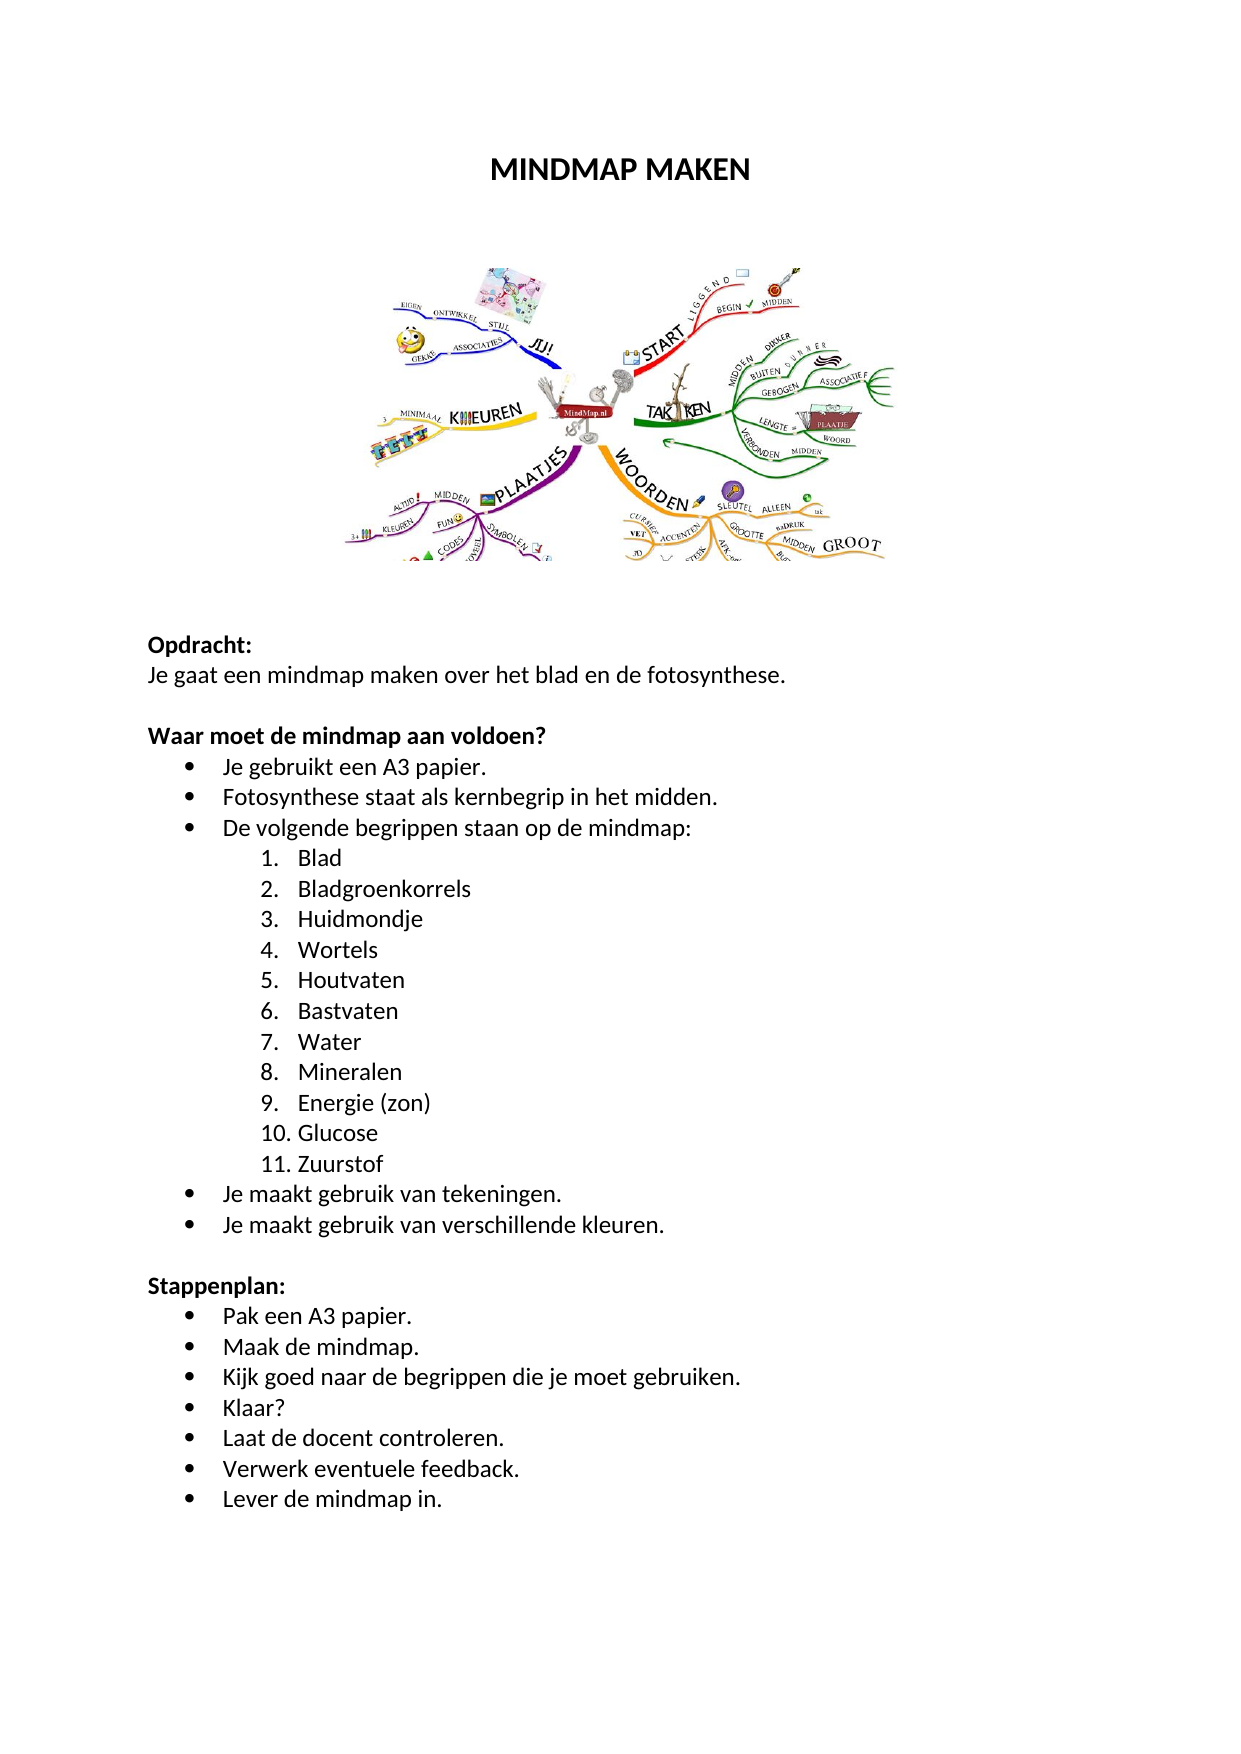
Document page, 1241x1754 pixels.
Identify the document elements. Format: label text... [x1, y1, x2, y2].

list Klaar? [185, 1392, 1093, 1422]
list Laat de docent controleren. [185, 1422, 1093, 1453]
text Waar moet de mindmap aan voldoen? [148, 720, 1093, 751]
list Verwerk eventuele feedback. [185, 1453, 1093, 1483]
list De volgende begrippen staan op de mindmap: [185, 812, 1093, 842]
list Je maakt gebruik van tekeningen. [185, 1178, 1093, 1209]
list Bastvaten [260, 995, 1093, 1026]
list Je gebruikt een A3 papier. [185, 751, 1093, 781]
list Pak een A3 papier. [185, 1300, 1093, 1331]
list Zuurstof [260, 1148, 1093, 1178]
list Fotosynthese staat als kernbegrip in het midden. [185, 781, 1093, 812]
picture [340, 268, 900, 561]
text MINDMAP MAKEN [148, 148, 1093, 188]
list Huidmondje [260, 903, 1093, 934]
text Opdracht: Je gaat een mindmap maken over het blad en de fotosynthese. [148, 629, 1093, 690]
list Je maakt gebruik van verschillende kleuren. [185, 1209, 1093, 1239]
list Energie (zon) [260, 1087, 1093, 1117]
list Mineralen [260, 1056, 1093, 1087]
list Blad [260, 842, 1093, 873]
list Glucose [260, 1117, 1093, 1148]
list Kijk goed naar de begrippen die je moet gebruiken. [185, 1361, 1093, 1392]
list Bladgroenkorrels [260, 873, 1093, 903]
list Houtvaten [260, 964, 1093, 995]
list Maak de mindmap. [185, 1331, 1093, 1361]
text Stappenplan: [148, 1270, 1093, 1300]
list Water [260, 1026, 1093, 1056]
list Wortels [260, 934, 1093, 964]
list Lever de mindmap in. [185, 1483, 1093, 1542]
